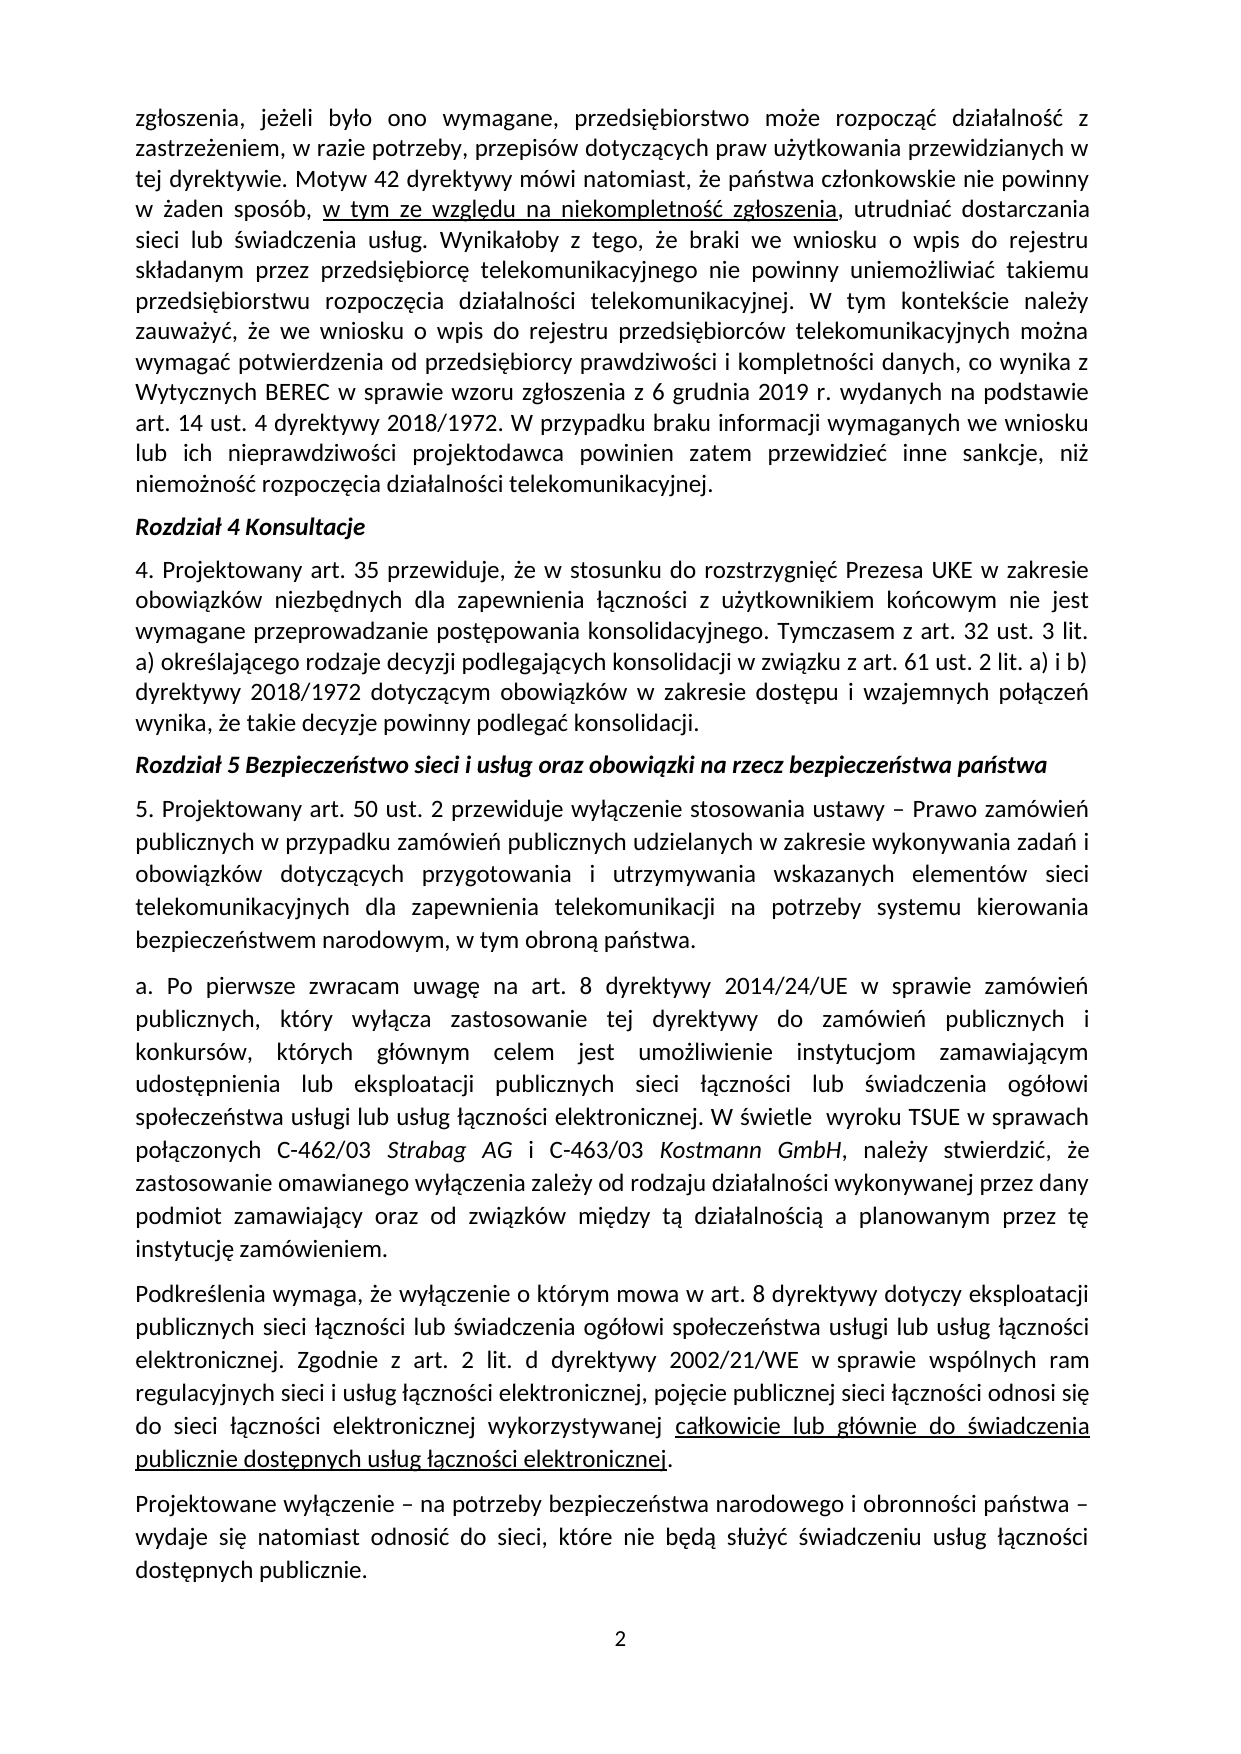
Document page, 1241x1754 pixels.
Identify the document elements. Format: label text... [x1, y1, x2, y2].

text 4. Projektowany art. 35 przewiduje, że w stosunku do rozstrzygnięć Prezesa UKE w zakresie obowiązków niezbędnych dla zapewnienia łączności z użytkownikiem końcowym nie jest wymagane przeprowadzanie postępowania konsolidacyjnego. Tymczasem z art. 32 ust. 3 lit. a) określającego rodzaje decyzji podlegających konsolidacji w związku z art. 61 ust. 2 lit. a) i b) dyrektywy 2018/1972 dotyczącym obowiązków w zakresie dostępu i wzajemnych połączeń wynika, że takie decyzje powinny podlegać konsolidacji. [135, 554, 1090, 737]
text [135, 102, 1090, 498]
text Projektowane wyłączenie – na potrzeby bezpieczeństwa narodowego i obronności państwa – wydaje się natomiast odnosić do sieci, które nie będą służyć świadczeniu usług łączności dostępnych publicznie. [135, 1488, 1090, 1585]
text Rozdział 4 Konsultacje [135, 511, 1090, 542]
text a. Po pierwsze zwracam uwagę na art. 8 dyrektywy 2014/24/UE w sprawie zamówień publicznych, który wyłącza zastosowanie tej dyrektywy do zamówień publicznych i konkursów, których głównym celem jest umożliwienie instytucjom zamawiającym udostępnienia lub eksploatacji publicznych sieci łączności lub świadczenia ogółowi społeczeństwa usługi lub usług łączności elektronicznej. W świetle wyroku TSUE w sprawach połączonych C-462/03 Strabag AG i C-463/03 Kostmann GmbH, należy stwierdzić, że zastosowanie omawianego wyłączenia zależy od rodzaju działalności wykonywanej przez dany podmiot zamawiający oraz od związków między tą działalnością a planowanym przez tę instytucję zamówieniem. [135, 970, 1090, 1264]
text 5. Projektowany art. 50 ust. 2 przewiduje wyłączenie stosowania ustawy – Prawo zamówień publicznych w przypadku zamówień publicznych udzielanych w zakresie wykonywania zadań i obowiązków dotyczących przygotowania i utrzymywania wskazanych elementów sieci telekomunikacyjnych dla zapewnienia telekomunikacji na potrzeby systemu kierowania bezpieczeństwem narodowym, w tym obroną państwa. [135, 793, 1090, 955]
text Rozdział 5 Bezpieczeństwo sieci i usług oraz obowiązki na rzecz bezpieczeństwa państwa [135, 750, 1090, 780]
text Podkreślenia wymaga, że wyłączenie o którym mowa w art. 8 dyrektywy dotyczy eksploatacji publicznych sieci łączności lub świadczenia ogółowi społeczeństwa usługi lub usług łączności elektronicznej. Zgodnie z art. 2 lit. d dyrektywy 2002/21/WE w sprawie wspólnych ram regulacyjnych sieci i usług łączności elektronicznej, pojęcie publicznej sieci łączności odnosi się do sieci łączności elektronicznej wykorzystywanej całkowicie lub głównie do świadczenia publicznie dostępnych usług łączności elektronicznej. [135, 1278, 1090, 1474]
